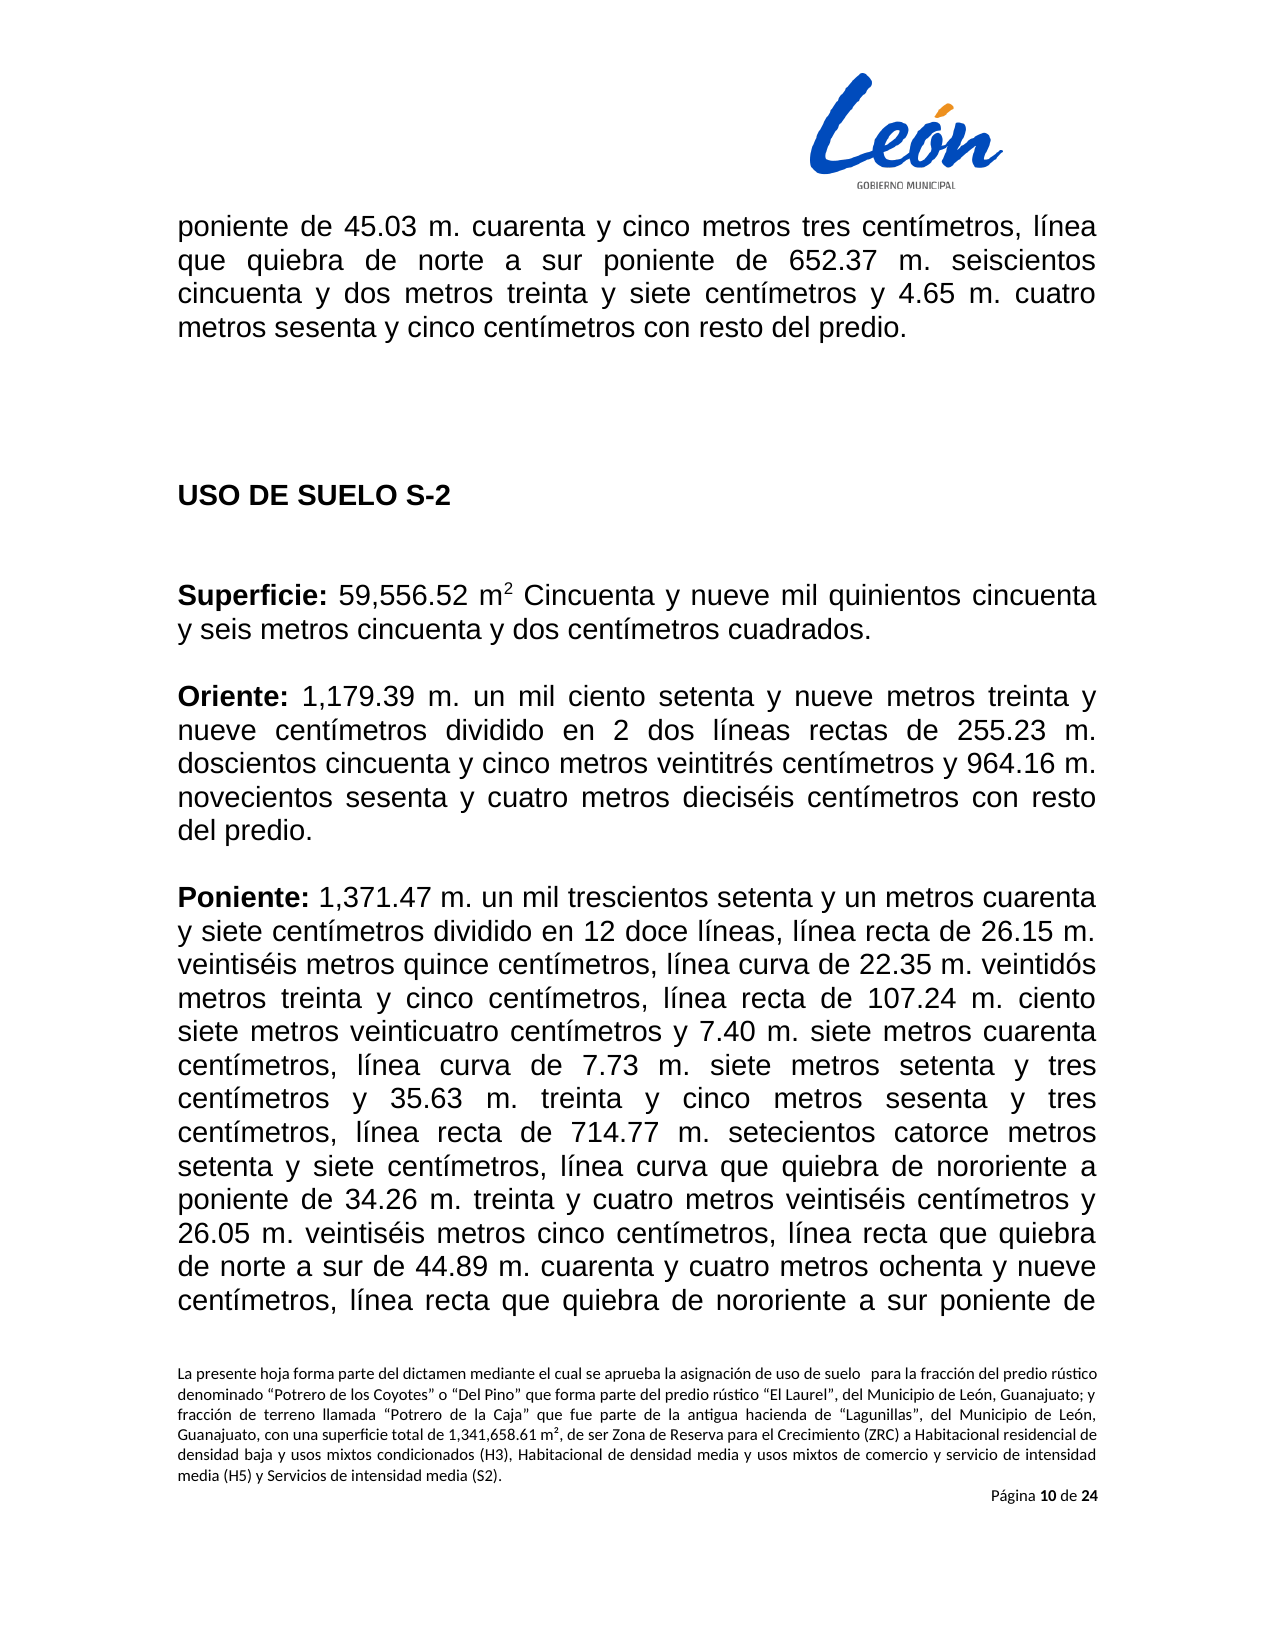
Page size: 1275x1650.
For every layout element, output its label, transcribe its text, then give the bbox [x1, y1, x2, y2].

text Oriente: 1,179.39 m. un mil ciento setenta y nueve metros treinta y nueve centímetros dividido en 2 dos líneas rectas de 255.23 m. doscientos cincuenta y cinco metros veintitrés centímetros y 964.16 m. novecientos sesenta y cuatro metros dieciséis centímetros con resto del predio. [177, 679, 1098, 847]
text Superficie: 59,556.52 m2 Cincuenta y nueve mil quinientos cincuenta y seis metros cincuenta y dos centímetros cuadrados. [177, 578, 1098, 645]
picture [766, 73, 1047, 189]
text USO DE SUELO S-2 [177, 478, 1098, 511]
